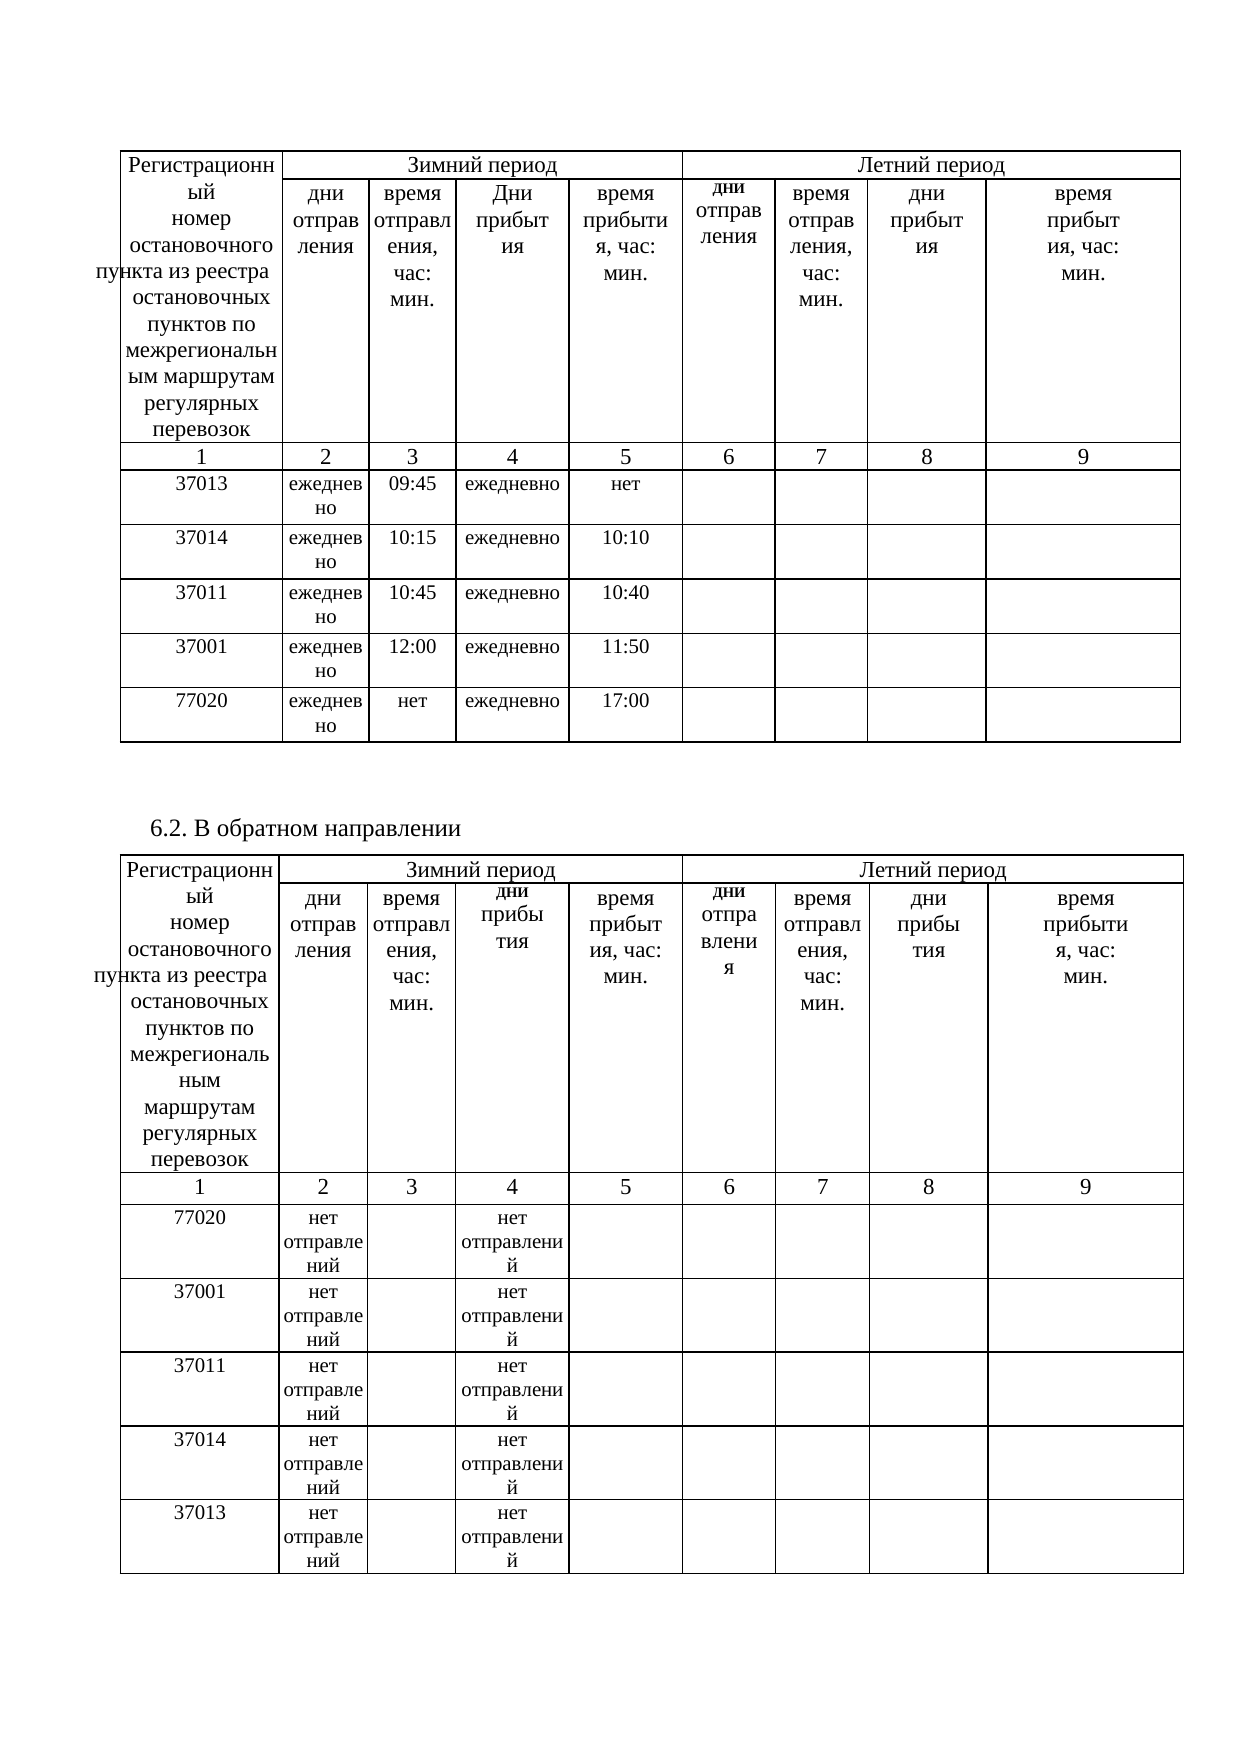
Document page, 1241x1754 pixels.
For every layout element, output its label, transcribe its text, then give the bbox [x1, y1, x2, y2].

table_cell время отправ ления, час: мин. [776, 180, 867, 441]
table_cell 6 [683, 1173, 775, 1204]
table_cell 2 [280, 1173, 367, 1204]
table_cell 37011 [121, 1353, 278, 1425]
table_cell ежедневно [283, 471, 368, 524]
table_cell нет отправлений [280, 1427, 367, 1499]
table_cell 37011 [121, 580, 282, 632]
table_cell 37014 [121, 1427, 278, 1499]
table_cell 5 [570, 443, 682, 469]
table_cell [776, 580, 867, 632]
table_cell [570, 1279, 682, 1351]
table_cell время отправл ения, час: мин. [370, 180, 455, 441]
table_cell [870, 1205, 987, 1277]
table_cell 2 [283, 443, 368, 469]
table_cell 37013 [121, 471, 282, 524]
table_cell [570, 1353, 682, 1425]
text 6.2. В обратном направлении [150, 813, 1090, 842]
table_cell [870, 1427, 987, 1499]
table_cell ежедневно [283, 580, 368, 632]
table_cell 7 [776, 1173, 869, 1204]
table_cell [570, 1500, 682, 1572]
table_cell 11:50 [570, 634, 682, 687]
table_cell нет отправлений [456, 1353, 568, 1425]
table_cell [868, 471, 985, 524]
table_header Регистрационный номер остановочного пункта из реестра остановочных пунктов по межрегиональным маршрутам регулярных перевозок [121, 856, 278, 1172]
table_cell время прибыти я, час: мин. [989, 884, 1183, 1172]
table_cell время прибыт ия, час: мин. [987, 180, 1180, 441]
table_cell 10:45 [370, 580, 455, 632]
table_cell [868, 580, 985, 632]
table_cell [776, 634, 867, 687]
table_header Летний период [683, 856, 1183, 882]
table_cell ежедневно [457, 634, 568, 687]
table_cell дни прибы тия [870, 884, 987, 1172]
table_cell [683, 1205, 775, 1277]
table_cell [683, 580, 774, 632]
table_cell [868, 634, 985, 687]
table_cell [368, 1279, 455, 1351]
table_cell [683, 525, 774, 578]
table_cell 37013 [121, 1500, 278, 1572]
table_cell 10:40 [570, 580, 682, 632]
table_cell 8 [868, 443, 985, 469]
table_cell нет отправлений [456, 1500, 568, 1572]
table_cell 1 [121, 1173, 278, 1204]
table_cell дни отправ ления [283, 180, 368, 441]
table_cell ДНИ отпра влени я [683, 884, 775, 1172]
table_cell 7 [776, 443, 867, 469]
table_cell [870, 1500, 987, 1572]
table_cell [868, 688, 985, 741]
table_cell [570, 1205, 682, 1277]
table_cell 12:00 [370, 634, 455, 687]
table_cell нет отправлений [280, 1205, 367, 1277]
table_cell [987, 688, 1180, 741]
table_cell [683, 1353, 775, 1425]
table_cell [776, 471, 867, 524]
table_cell [776, 1427, 869, 1499]
table_cell 09:45 [370, 471, 455, 524]
table_cell 37001 [121, 634, 282, 687]
table_cell [683, 471, 774, 524]
table_cell 4 [456, 1173, 568, 1204]
table_cell нет отправлений [280, 1279, 367, 1351]
table_cell 37001 [121, 1279, 278, 1351]
table_cell ежедневно [283, 634, 368, 687]
table_cell ДНИ прибы тия [456, 884, 568, 1172]
table_cell [368, 1500, 455, 1572]
table_cell [776, 688, 867, 741]
table_cell [368, 1205, 455, 1277]
table_cell нет [570, 471, 682, 524]
table_cell 10:15 [370, 525, 455, 578]
table_cell [776, 1279, 869, 1351]
table_cell 1 [121, 443, 282, 469]
table_cell Дни прибыт ия [457, 180, 568, 441]
table_cell [683, 634, 774, 687]
table_cell 37014 [121, 525, 282, 578]
table_cell 8 [870, 1173, 987, 1204]
table_header Летний период [683, 152, 1180, 178]
table_cell [989, 1353, 1183, 1425]
table_cell ежедневно [283, 525, 368, 578]
table_cell время отправл ения, час: мин. [776, 884, 869, 1172]
table_cell [989, 1279, 1183, 1351]
table_cell дни отправ ления [280, 884, 367, 1172]
table_cell [989, 1205, 1183, 1277]
table_cell [989, 1500, 1183, 1572]
table_cell [368, 1427, 455, 1499]
table_cell нет отправлений [456, 1427, 568, 1499]
table_header Зимний период [280, 856, 682, 882]
table_cell ежедневно [457, 525, 568, 578]
table_cell 3 [368, 1173, 455, 1204]
table_cell [570, 1427, 682, 1499]
table_cell [776, 1353, 869, 1425]
table_cell [870, 1279, 987, 1351]
table_cell [868, 525, 985, 578]
table_cell [683, 688, 774, 741]
table_cell [683, 1279, 775, 1351]
table_cell 4 [457, 443, 568, 469]
table_cell [776, 1500, 869, 1572]
table_cell 10:10 [570, 525, 682, 578]
table_cell 77020 [121, 1205, 278, 1277]
table_cell ежедневно [457, 471, 568, 524]
table_cell нет отправлений [280, 1353, 367, 1425]
table_cell ежедневно [457, 688, 568, 741]
table_cell 5 [570, 1173, 682, 1204]
table_cell [683, 1427, 775, 1499]
table_cell 6 [683, 443, 774, 469]
table_cell [987, 634, 1180, 687]
table_cell [368, 1353, 455, 1425]
table_cell [683, 1500, 775, 1572]
table_cell [989, 1427, 1183, 1499]
table_cell время прибыти я, час: мин. [570, 180, 682, 441]
table_cell ежедневно [457, 580, 568, 632]
table_cell нет [370, 688, 455, 741]
table_cell [776, 1205, 869, 1277]
table_cell ДНИ отправ ления [683, 180, 774, 441]
table_cell нет отправлений [280, 1500, 367, 1572]
table_cell нет отправлений [456, 1205, 568, 1277]
table_cell дни прибыт ия [868, 180, 985, 441]
table_cell [987, 471, 1180, 524]
table_cell 17:00 [570, 688, 682, 741]
table_cell нет отправлений [456, 1279, 568, 1351]
table_cell ежедневно [283, 688, 368, 741]
table_cell 3 [370, 443, 455, 469]
table_cell 9 [989, 1173, 1183, 1204]
table_cell [987, 525, 1180, 578]
table_cell 9 [987, 443, 1180, 469]
table_cell 77020 [121, 688, 282, 741]
table_header Регистрационный номер остановочного пункта из реестра остановочных пунктов по межрегиональным маршрутам регулярных перевозок [121, 152, 282, 441]
table_cell время прибыт ия, час: мин. [570, 884, 682, 1172]
table_cell [987, 580, 1180, 632]
table_header Зимний период [283, 152, 682, 178]
table_cell [776, 525, 867, 578]
table_cell время отправл ения, час: мин. [368, 884, 455, 1172]
table_cell [870, 1353, 987, 1425]
